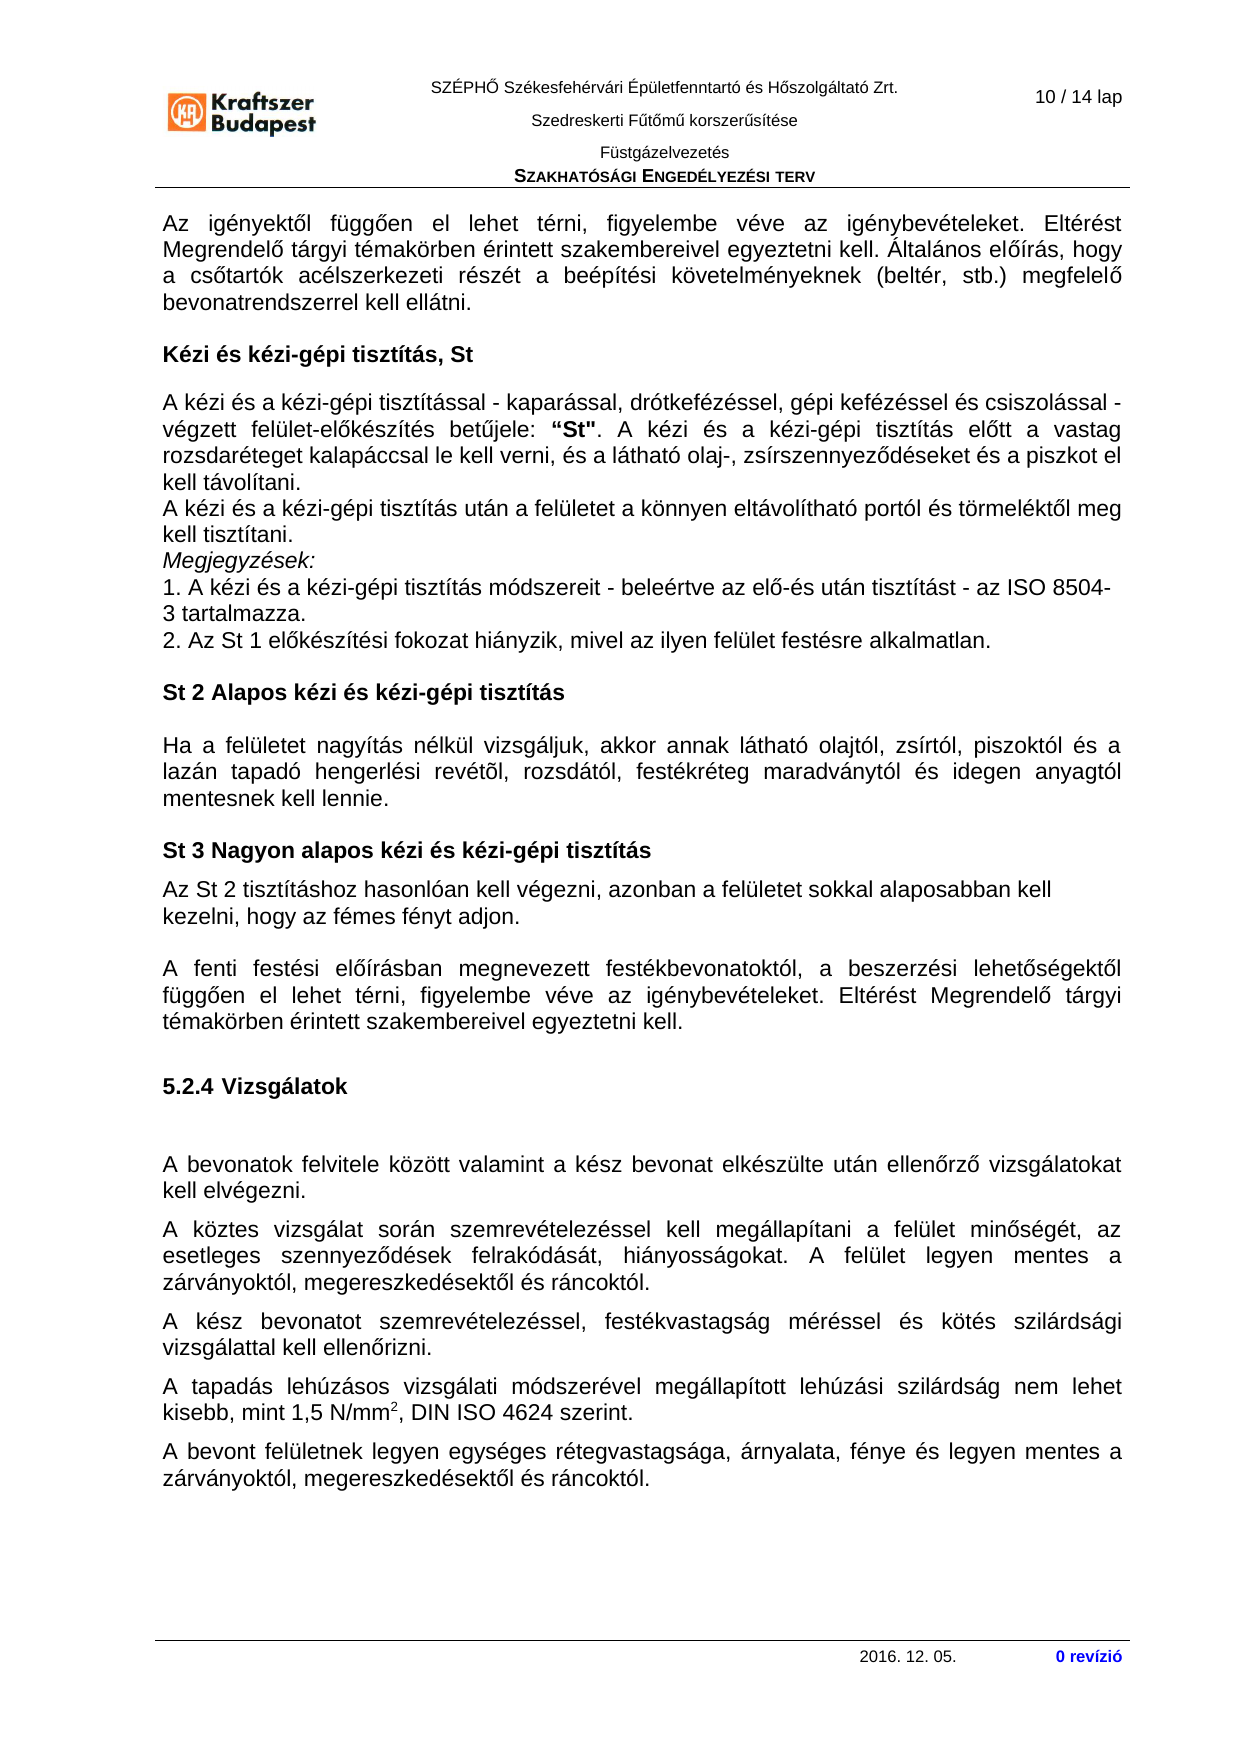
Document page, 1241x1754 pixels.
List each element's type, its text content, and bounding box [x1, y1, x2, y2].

text A fenti festési előírásban megnevezett festékbevonatoktól, a beszerzési lehetőségektől függően el lehet térni, figyelembe véve az igénybevételeket. Eltérést Megrendelő tárgyi témakörben érintett szakembereivel egyeztetni kell. [162, 955, 1122, 1034]
picture [162, 86, 318, 137]
text Kézi és kézi-gépi tisztítás, St [162, 341, 1122, 368]
text Az St 2 tisztításhoz hasonlóan kell végezni, azonban a felületet sokkal alaposabban kell kezelni, hogy az fémes fényt adjon. [162, 876, 1122, 929]
text Az igényektől függően el lehet térni, figyelembe véve az igénybevételeket. Eltérést Megrendelő tárgyi témakörben érintett szakembereivel egyeztetni kell. Általános előírás, hogy a csőtartók acélszerkezeti részét a beépítési követelményeknek (beltér, stb.) megfelelő bevonatrendszerrel kell ellátni. [162, 210, 1122, 315]
text A kész bevonatot szemrevételezéssel, festékvastagság méréssel és kötés szilárdsági vizsgálattal kell ellenőrizni. [162, 1308, 1122, 1360]
text Ha a felületet nagyítás nélkül vizsgáljuk, akkor annak látható olajtól, zsírtól, piszoktól és a lazán tapadó hengerlési revétõl, rozsdától, festékréteg maradványtól és idegen anyagtól mentesnek kell lennie. [162, 732, 1122, 811]
text St 2 Alapos kézi és kézi-gépi tisztítás [162, 679, 1122, 706]
text Megjegyzések: 1. A kézi és a kézi-gépi tisztítás módszereit - beleértve az elő-és után tisztítást - az ISO 8504-3 tartalmazza. 2. Az St 1 előkészítési fokozat hiányzik, mivel az ilyen felület festésre alkalmatlan. [162, 547, 1122, 653]
text St 3 Nagyon alapos kézi és kézi-gépi tisztítás [162, 837, 1122, 864]
text A bevonatok felvitele között valamint a kész bevonat elkészülte után ellenőrző vizsgálatokat kell elvégezni. [162, 1151, 1122, 1204]
text A bevont felületnek legyen egységes rétegvastagsága, árnyalata, fénye és legyen mentes a zárványoktól, megereszkedésektől és ráncoktól. [162, 1438, 1122, 1491]
subtitle Vizsgálatok [162, 1073, 1122, 1099]
text A tapadás lehúzásos vizsgálati módszerével megállapított lehúzási szilárdság nem lehet kisebb, mint 1,5 N/mm2, DIN ISO 4624 szerint. [162, 1373, 1122, 1426]
text A köztes vizsgálat során szemrevételezéssel kell megállapítani a felület minőségét, az esetleges szennyeződések felrakódását, hiányosságokat. A felület legyen mentes a zárványoktól, megereszkedésektől és ráncoktól. [162, 1216, 1122, 1295]
text A kézi és a kézi-gépi tisztítás után a felületet a könnyen eltávolítható portól és törmeléktől meg kell tisztítani. [162, 495, 1122, 547]
text A kézi és a kézi-gépi tisztítással - kaparással, drótkefézéssel, gépi kefézéssel és csiszolással - végzett felület-előkészítés betűjele: “St". A kézi és a kézi-gépi tisztítás előtt a vastag rozsdaréteget kalapáccsal le kell verni, és a látható olaj-, zsírszennyeződéseket és a piszkot el kell távolítani. [162, 389, 1122, 495]
